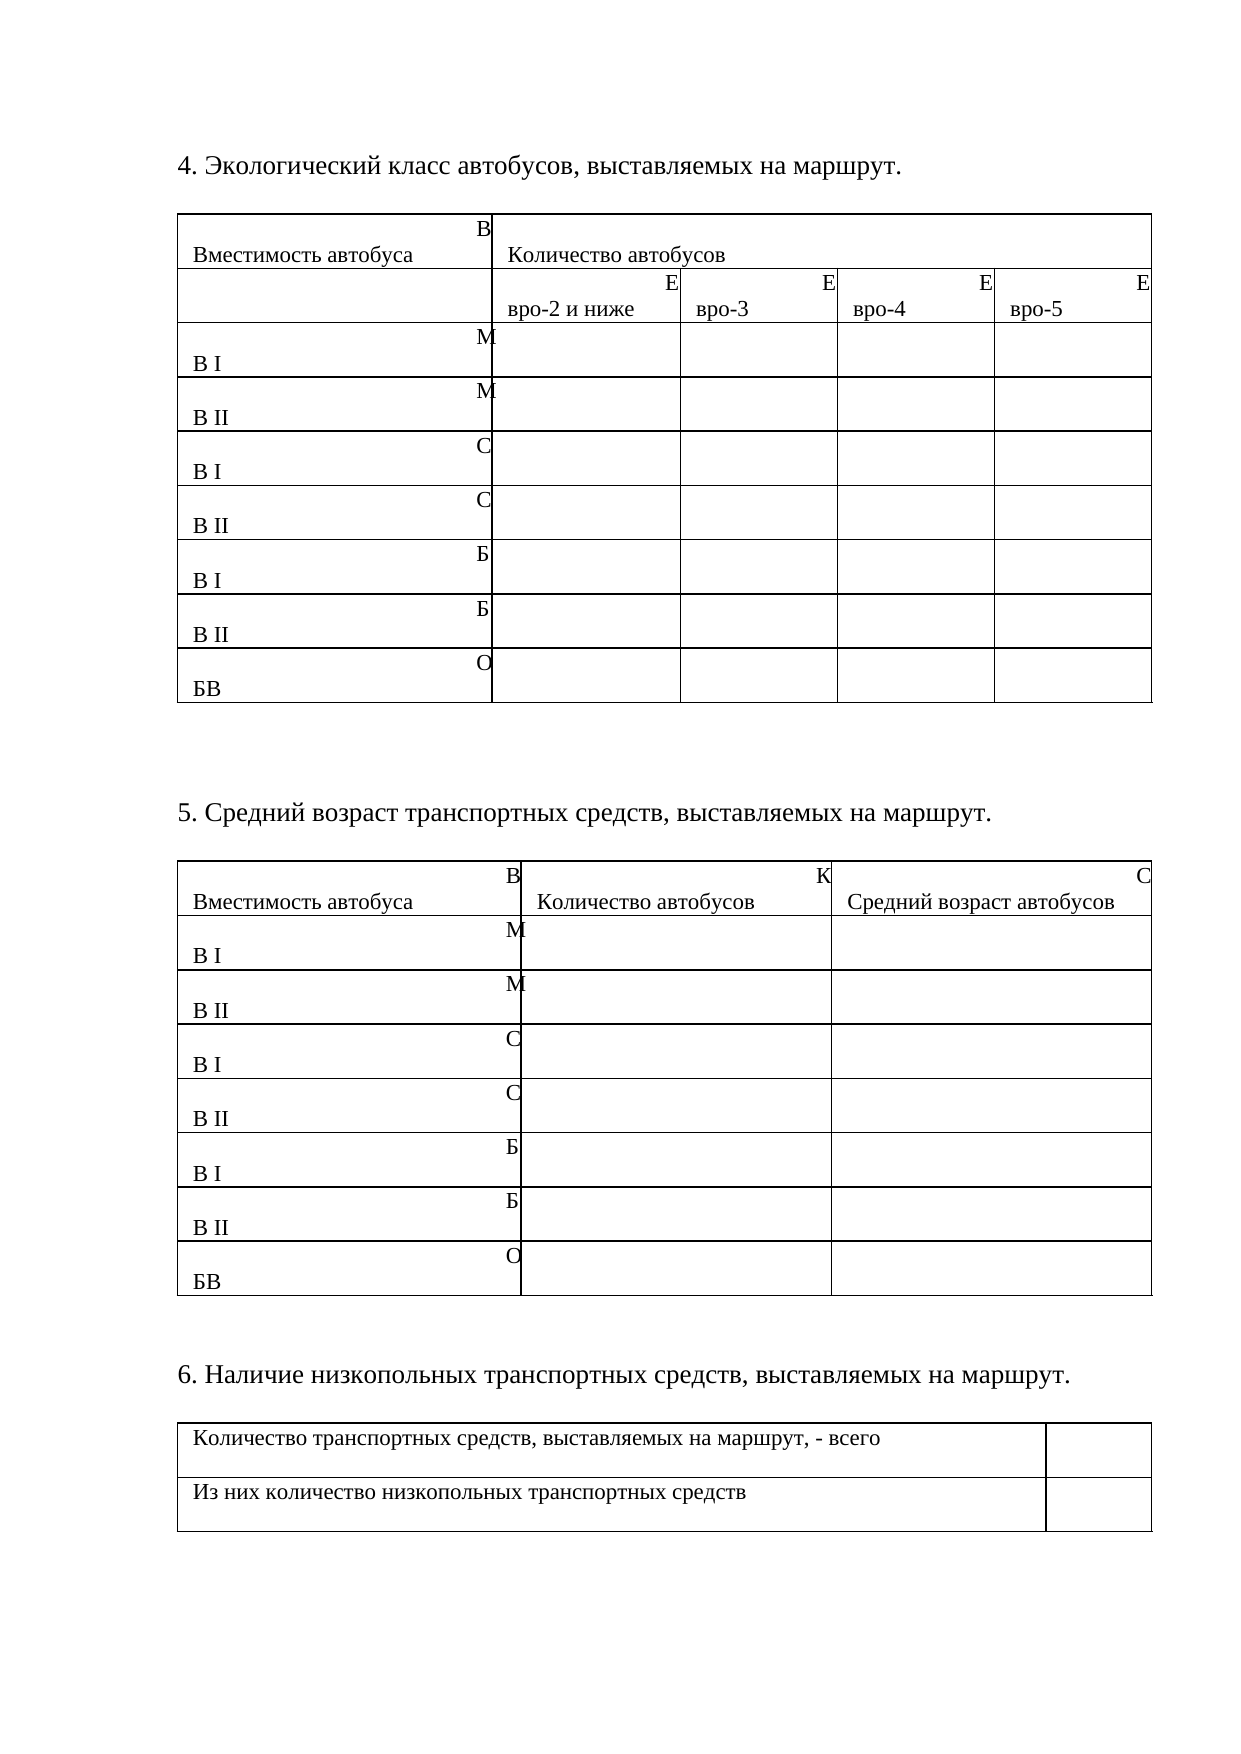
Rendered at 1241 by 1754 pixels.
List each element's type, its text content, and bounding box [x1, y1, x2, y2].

table_cell [1047, 1478, 1151, 1531]
table_cell МВ II [178, 378, 491, 430]
table_cell [493, 323, 680, 376]
table_cell [995, 378, 1151, 430]
table_cell [995, 323, 1151, 376]
table_cell [838, 378, 994, 430]
table_cell БВ II [178, 1188, 520, 1240]
table_cell [493, 486, 680, 539]
table_cell Евро-4 [838, 269, 994, 322]
table_cell [493, 595, 680, 647]
table_cell [681, 323, 837, 376]
table_cell [681, 432, 837, 484]
table_cell [681, 486, 837, 539]
table_cell СВ II [178, 1079, 520, 1132]
table_cell [832, 971, 1151, 1023]
table_cell [838, 540, 994, 593]
table_cell [522, 1133, 831, 1186]
table_cell [838, 595, 994, 647]
table_cell СВ I [178, 432, 491, 484]
table_cell [832, 916, 1151, 969]
table_cell ОБВ [178, 649, 491, 702]
table_cell [832, 1025, 1151, 1077]
table_cell [838, 432, 994, 484]
table_cell Количество транспортных средств, выставляемых на маршрут, - всего [178, 1424, 1045, 1477]
table_cell [995, 595, 1151, 647]
table_cell СВ I [178, 1025, 520, 1077]
table_cell Евро-3 [681, 269, 837, 322]
table_cell [493, 378, 680, 430]
table_cell Количество автобусов [493, 215, 1151, 267]
table_cell [522, 1079, 831, 1132]
table_cell [838, 649, 994, 702]
table_cell [493, 432, 680, 484]
table_cell ССредний возраст автобусов [832, 862, 1151, 915]
table_cell [995, 649, 1151, 702]
table_cell БВ I [178, 540, 491, 593]
table_cell Из них количество низкопольных транспортных средств [178, 1478, 1045, 1531]
table_cell [995, 432, 1151, 484]
table_cell СВ II [178, 486, 491, 539]
table_cell МВ I [178, 323, 491, 376]
table_cell [838, 486, 994, 539]
text 6. Наличие низкопольных транспортных средств, выставляемых на маршрут. [177, 1327, 1152, 1389]
table_cell [681, 649, 837, 702]
table_cell [832, 1133, 1151, 1186]
table_cell [832, 1242, 1151, 1294]
table_cell [522, 1025, 831, 1077]
table_cell [681, 595, 837, 647]
table_cell ККоличество автобусов [522, 862, 831, 915]
table_cell [838, 323, 994, 376]
table_cell Евро-2 и ниже [493, 269, 680, 322]
text 4. Экологический класс автобусов, выставляемых на маршрут. [177, 118, 1152, 180]
table_cell [493, 540, 680, 593]
text 5. Средний возраст транспортных средств, выставляемых на маршрут. [177, 765, 1152, 828]
table_cell Евро-5 [995, 269, 1151, 322]
table_cell ВВместимость автобуса [178, 862, 520, 915]
table_cell БВ I [178, 1133, 520, 1186]
table_cell ОБВ [178, 1242, 520, 1294]
table_cell [995, 540, 1151, 593]
table_cell МВ I [178, 916, 520, 969]
table_cell [522, 1188, 831, 1240]
table_cell МВ II [178, 971, 520, 1023]
table_cell [493, 649, 680, 702]
table_cell [522, 971, 831, 1023]
table_cell [995, 486, 1151, 539]
table_cell [832, 1188, 1151, 1240]
table_cell БВ II [178, 595, 491, 647]
table_cell [1047, 1424, 1151, 1477]
table_cell [522, 1242, 831, 1294]
table_cell [681, 540, 837, 593]
table_cell [832, 1079, 1151, 1132]
table_cell [178, 269, 491, 322]
table_cell ВВместимость автобуса [178, 215, 491, 267]
table_cell [681, 378, 837, 430]
table_cell [522, 916, 831, 969]
